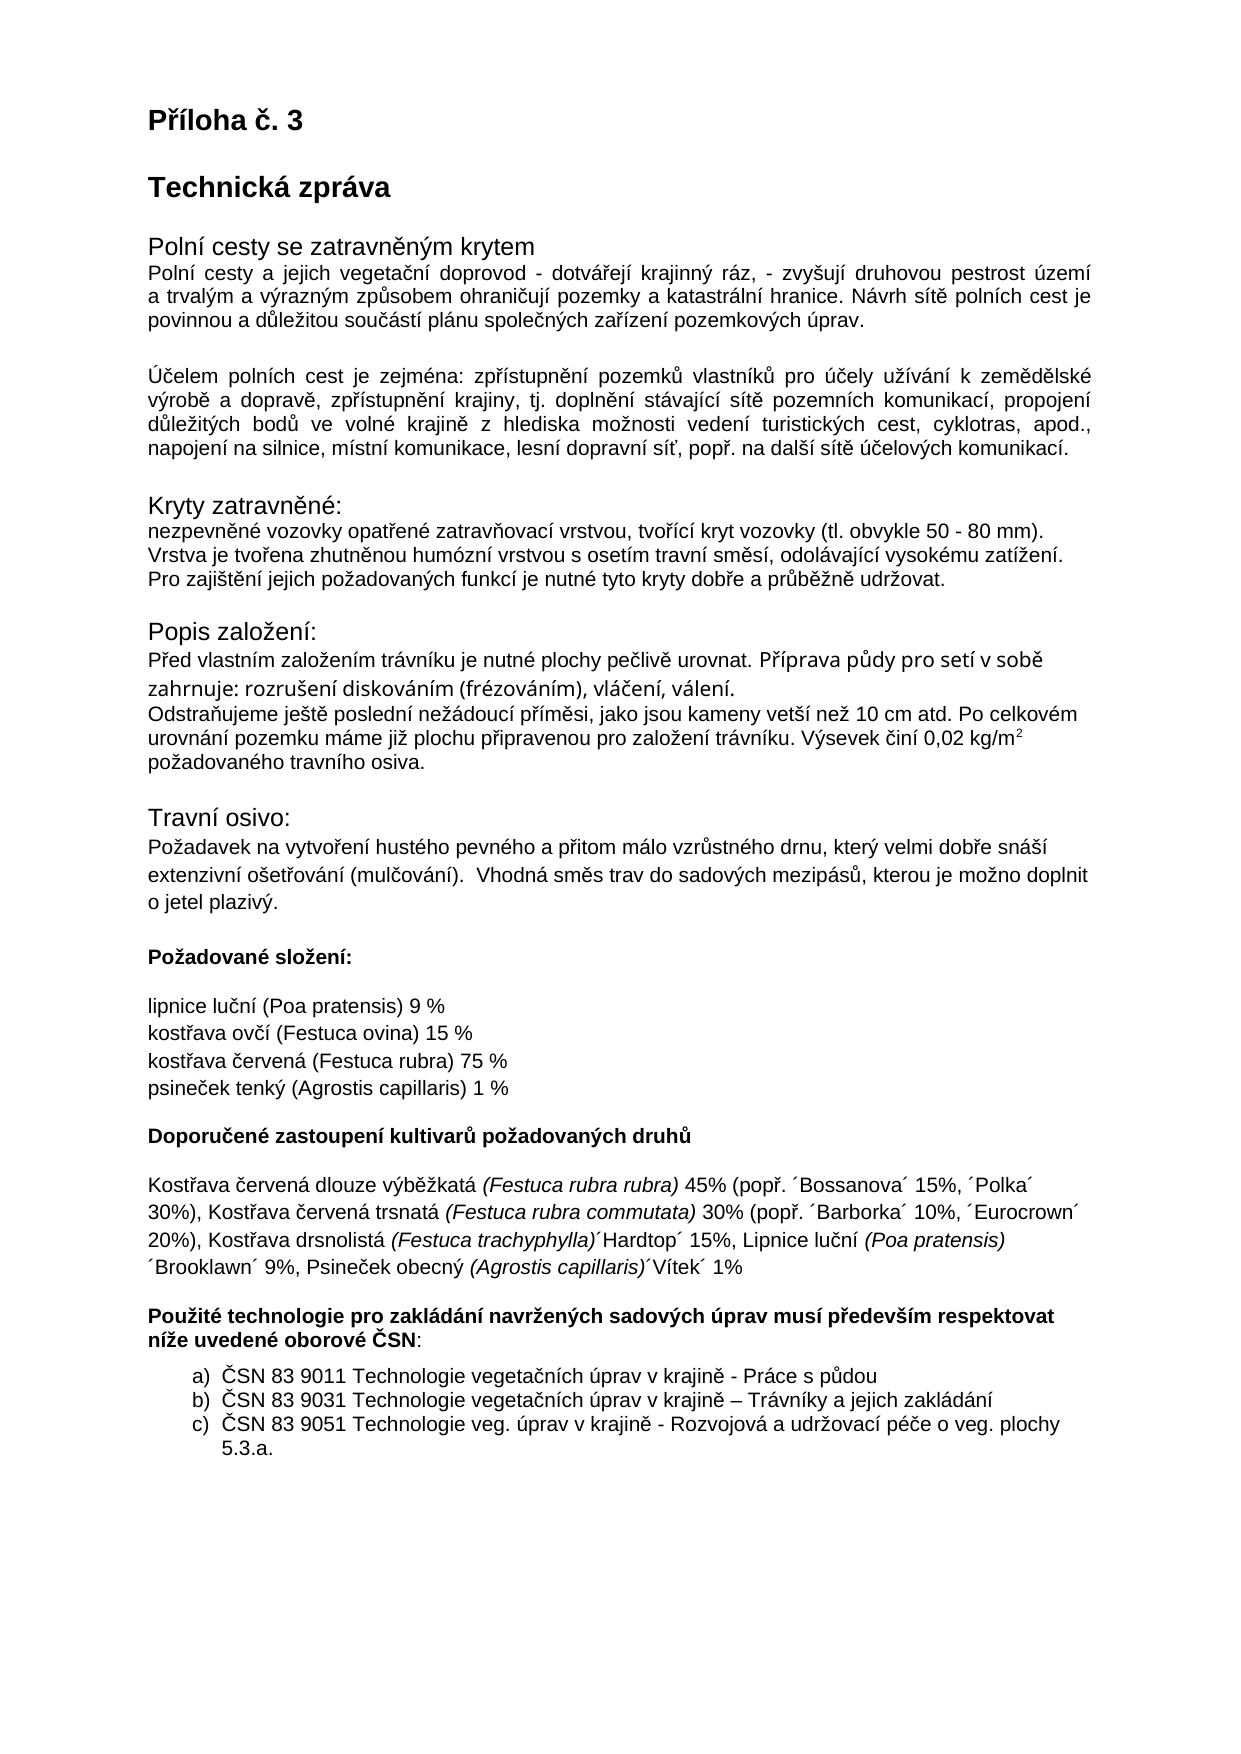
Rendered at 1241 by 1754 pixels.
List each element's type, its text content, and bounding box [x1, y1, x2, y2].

text Technická zpráva [148, 171, 1093, 204]
text Příloha č. 3 [148, 103, 1093, 137]
text nezpevněné vozovky opatřené zatravňovací vrstvou, tvořící kryt vozovky (tl. obvykle 50 - 80 mm). Vrstva je tvořena zhutněnou humózní vrstvou s osetím travní směsí, odolávající vysokému zatížení. Pro zajištění jejich požadovaných funkcí je nutné tyto kryty dobře a průběžně udržovat. [148, 519, 1093, 591]
text Doporučené zastoupení kultivarů požadovaných druhů [148, 1124, 1093, 1148]
list ČSN 83 9031 Technologie vegetačních úprav v krajině – Trávníky a jejich zakládání [192, 1388, 1093, 1412]
text Polní cesty se zatravněným krytem [148, 232, 1093, 260]
text Kryty zatravněné: [148, 491, 1093, 519]
list ČSN 83 9051 Technologie veg. úprav v krajině - Rozvojová a udržovací péče o veg. plochy 5.3.a. [192, 1412, 1093, 1460]
text Účelem polních cest je zejména: zpřístupnění pozemků vlastníků pro účely užívání k zemědělské výrobě a dopravě, zpřístupnění krajiny, tj. doplnění stávající sítě pozemních komunikací, propojení důležitých bodů ve volné krajině z hlediska možnosti vedení turistických cest, cyklotras, apod., napojení na silnice, místní komunikace, lesní dopravní síť, popř. na další sítě účelových komunikací. [148, 363, 1093, 459]
text Polní cesty a jejich vegetační doprovod - dotvářejí krajinný ráz, - zvyšují druhovou pestrost území a trvalým a výrazným způsobem ohraničují pozemky a katastrální hranice. Návrh sítě polních cest je povinnou a důležitou součástí plánu společných zařízení pozemkových úprav. [148, 260, 1093, 332]
text lipnice luční (Poa pratensis) 9 % kostřava ovčí (Festuca ovina) 15 % kostřava červená (Festuca rubra) 75 % psineček tenký (Agrostis capillaris) 1 % [148, 993, 1093, 1100]
text Před vlastním založením trávníku je nutné plochy pečlivě urovnat. Příprava půdy pro setí v sobě zahrnuje: rozrušení diskováním (frézováním), vláčení, válení. [148, 645, 1093, 702]
text Kostřava červená dlouze výběžkatá (Festuca rubra rubra) 45% (popř. ´Bossanova´ 15%, ´Polka´ 30%), Kostřava červená trsnatá (Festuca rubra commutata) 30% (popř. ´Barborka´ 10%, ´Eurocrown´ 20%), Kostřava drsnolistá (Festuca trachyphylla)´Hardtop´ 15%, Lipnice luční (Poa pratensis)´Brooklawn´ 9%, Psineček obecný (Agrostis capillaris)´Vítek´ 1% [148, 1173, 1093, 1279]
text Travní osivo: Požadavek na vytvoření hustého pevného a přitom málo vzrůstného drnu, který velmi dobře snáší extenzivní ošetřování (mulčování). Vhodná směs trav do sadových mezipásů, kterou je možno doplnit o jetel plazivý. Požadované složení: [148, 803, 1093, 969]
text Popis založení: [148, 617, 1093, 645]
list ČSN 83 9011 Technologie vegetačních úprav v krajině - Práce s půdou [192, 1364, 1093, 1388]
text Odstraňujeme ještě poslední nežádoucí příměsi, jako jsou kameny vetší než 10 cm atd. Po celkovém urovnání pozemku máme již plochu připravenou pro založení trávníku. Výsevek činí 0,02 kg/m2 požadovaného travního osiva. [148, 702, 1093, 774]
text Použité technologie pro zakládání navržených sadových úprav musí především respektovat níže uvedené oborové ČSN: [148, 1303, 1093, 1351]
